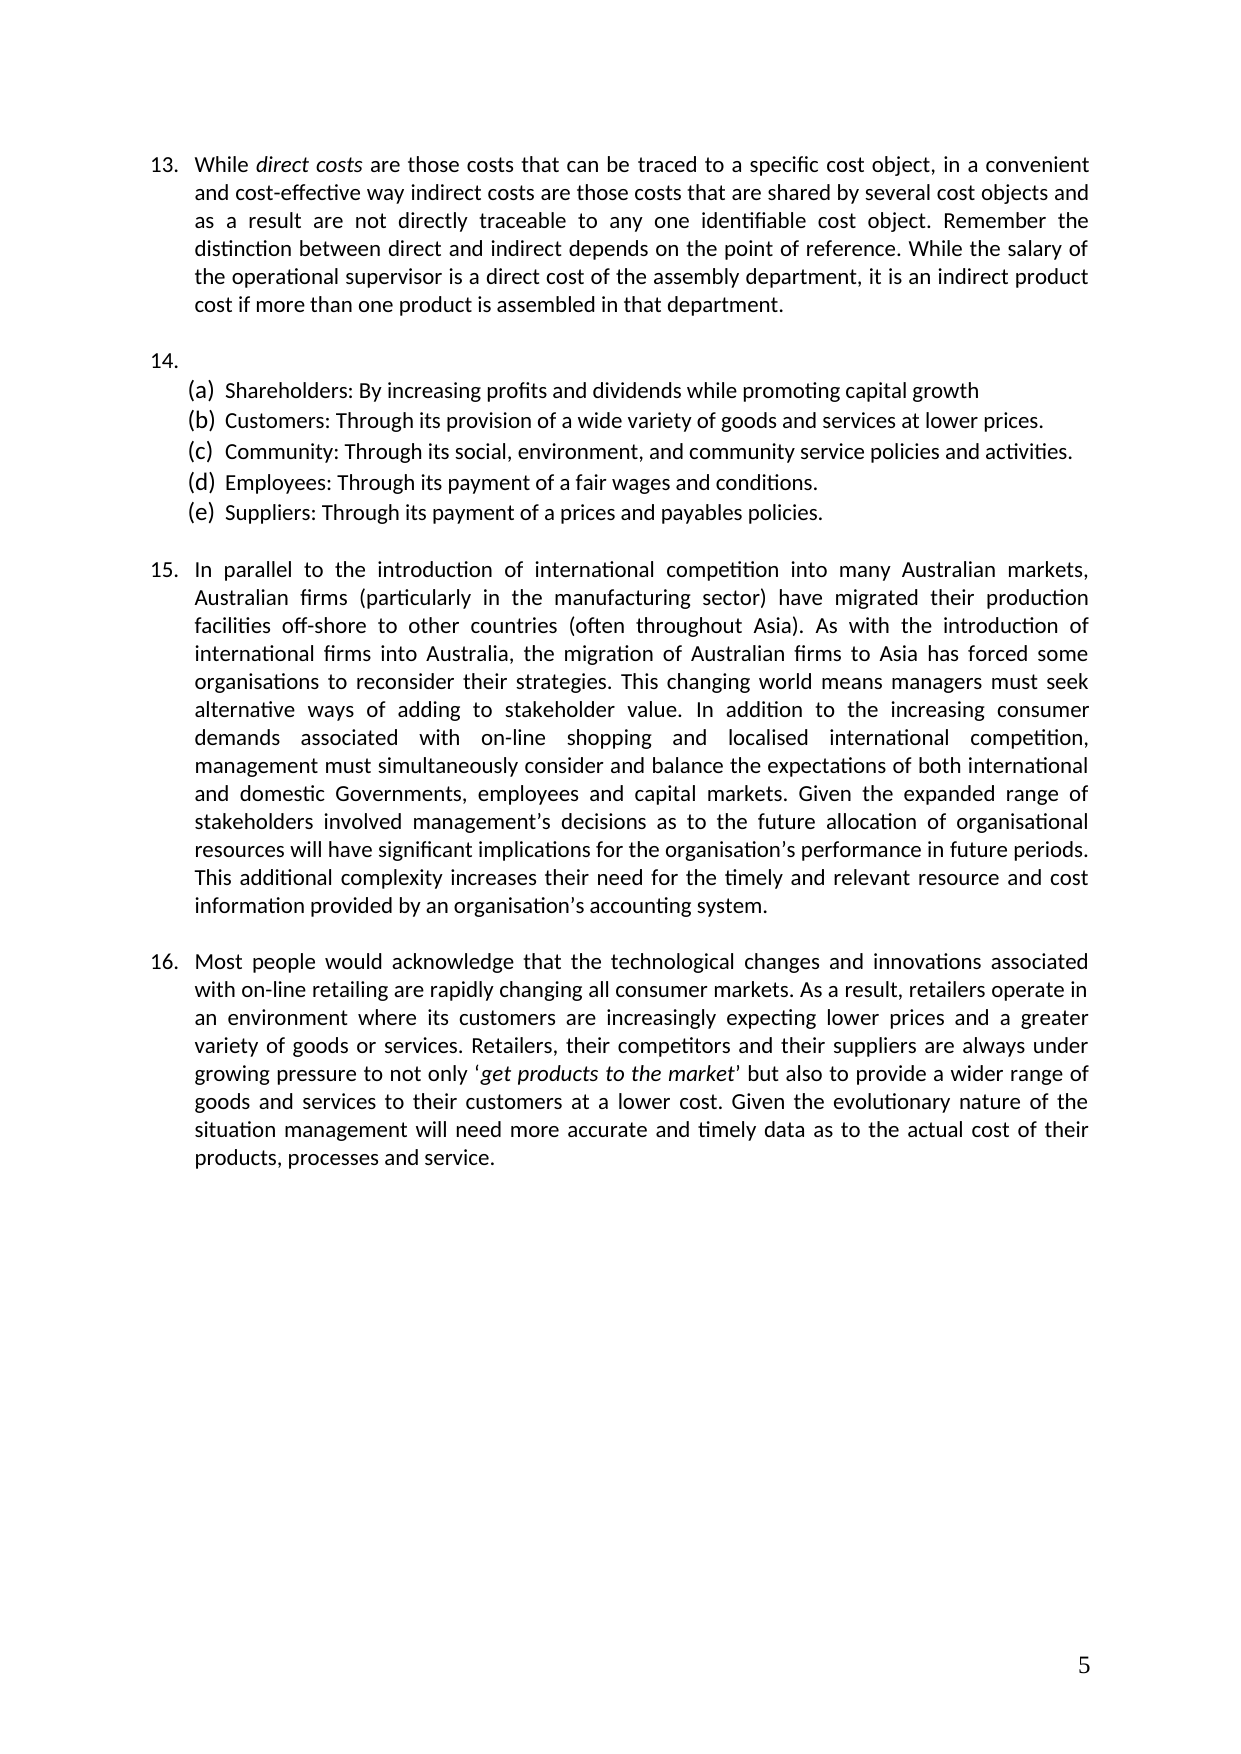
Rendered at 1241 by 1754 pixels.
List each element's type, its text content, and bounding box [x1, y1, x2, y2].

list Community: Through its social, environment, and community service policies and activities. [187, 435, 1090, 466]
list While direct costs are those costs that can be traced to a specific cost object, in a convenient and cost-effective way indirect costs are those costs that are shared by several cost objects and as a result are not directly traceable to any one identifiable cost object. Remember the distinction between direct and indirect depends on the point of reference. While the salary of the operational supervisor is a direct cost of the assembly department, it is an indirect product cost if more than one product is assembled in that department. [150, 150, 1090, 318]
list In parallel to the introduction of international competition into many Australian markets, Australian firms (particularly in the manufacturing sector) have migrated their production facilities off-shore to other countries (often throughout Asia). As with the introduction of international firms into Australia, the migration of Australian firms to Asia has forced some organisations to reconsider their strategies. This changing world means managers must seek alternative ways of adding to stakeholder value. In addition to the increasing consumer demands associated with on-line shopping and localised international competition, management must simultaneously consider and balance the expectations of both international and domestic Governments, employees and capital markets. Given the expanded range of stakeholders involved management’s decisions as to the future allocation of organisational resources will have significant implications for the organisation’s performance in future periods. This additional complexity increases their need for the timely and relevant resource and cost information provided by an organisation’s accounting system. [150, 555, 1090, 919]
list Shareholders: By increasing profits and dividends while promoting capital growth [187, 374, 1090, 405]
list Customers: Through its provision of a wide variety of goods and services at lower prices. [187, 405, 1090, 435]
list Most people would acknowledge that the technological changes and innovations associated with on-line retailing are rapidly changing all consumer markets. As a result, retailers operate in an environment where its customers are increasingly expecting lower prices and a greater variety of goods or services. Retailers, their competitors and their suppliers are always under growing pressure to not only ‘get products to the market’ but also to provide a wider range of goods and services to their customers at a lower cost. Given the evolutionary nature of the situation management will need more accurate and timely data as to the actual cost of their products, processes and service. [150, 947, 1090, 1171]
list Suppliers: Through its payment of a prices and payables policies. [187, 496, 1090, 527]
list Employees: Through its payment of a fair wages and conditions. [187, 466, 1090, 496]
